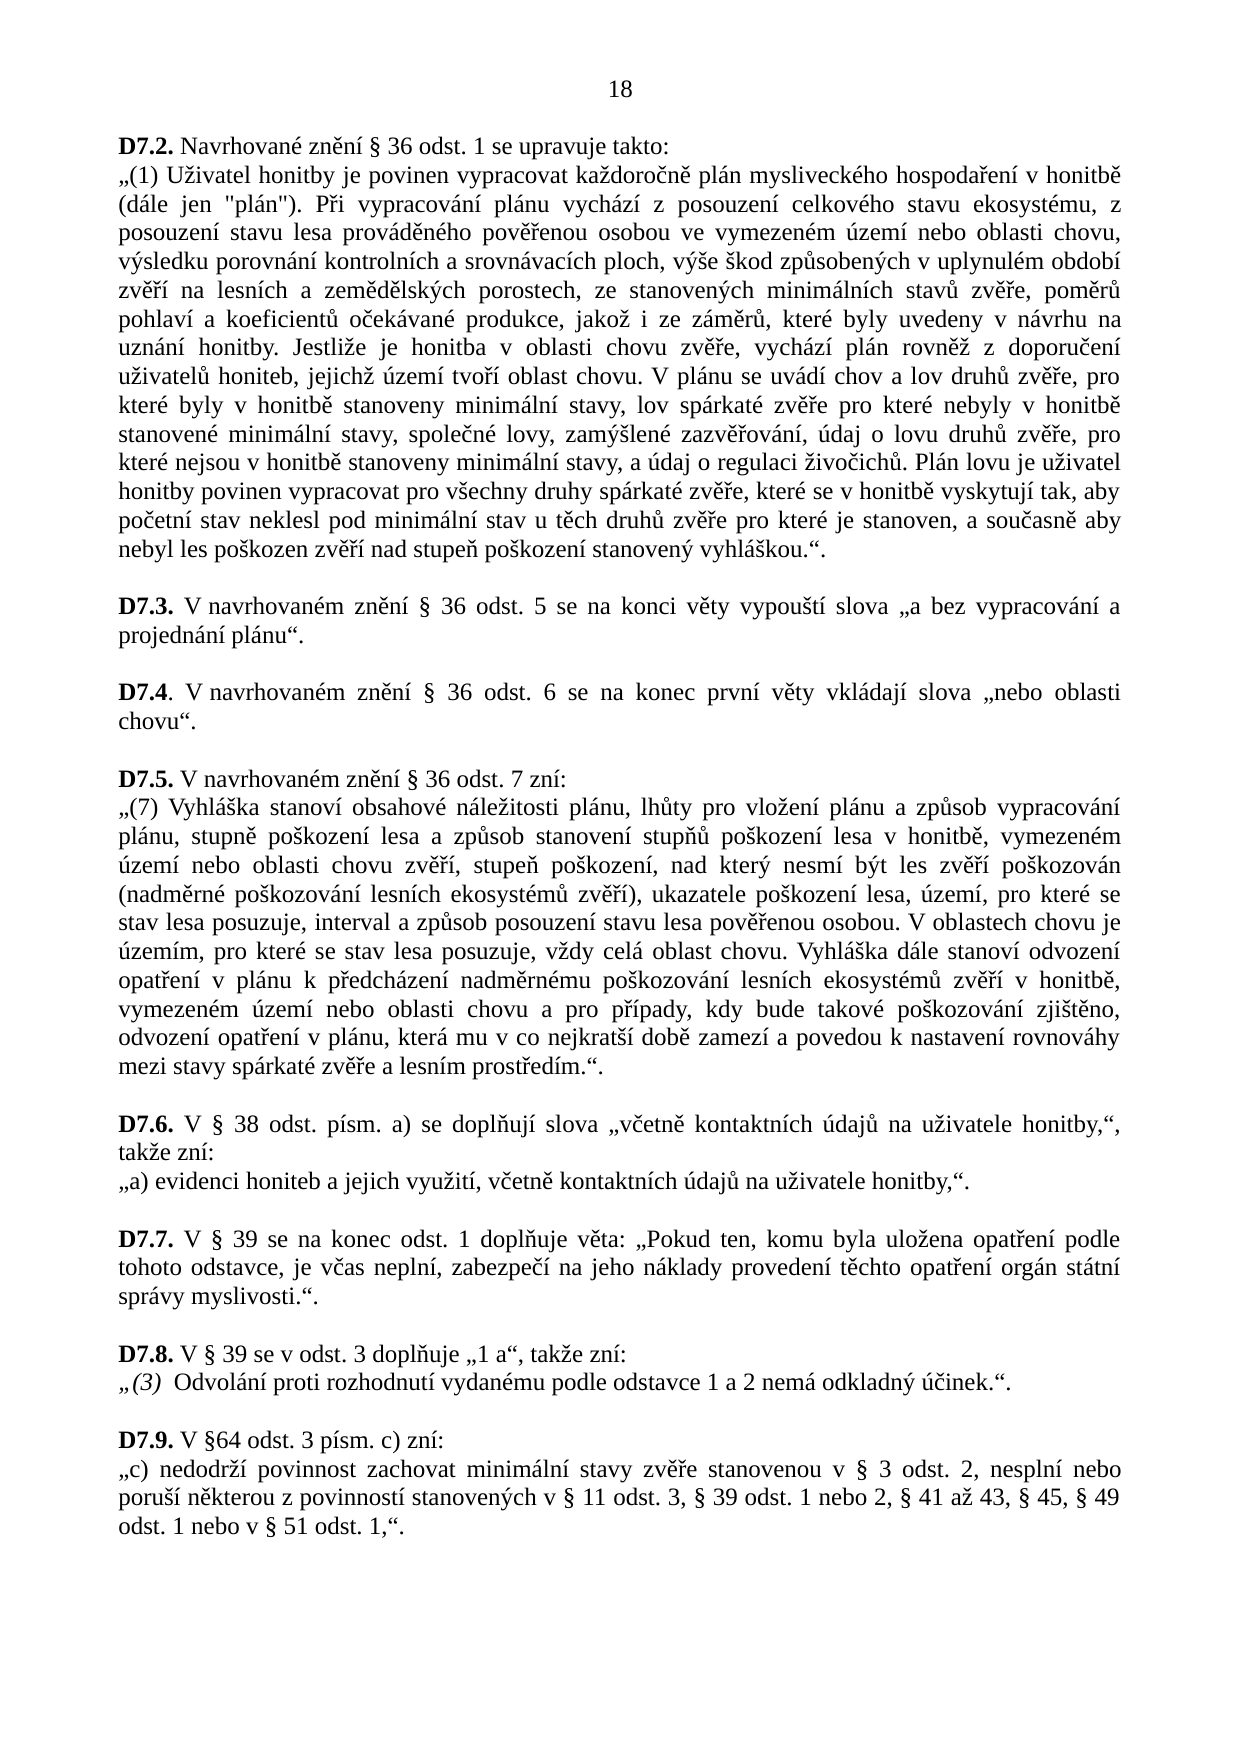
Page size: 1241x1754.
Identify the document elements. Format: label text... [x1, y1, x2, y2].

text „c) nedodrží povinnost zachovat minimální stavy zvěře stanovenou v § 3 odst. 2, nesplní nebo poruší některou z povinností stanovených v § 11 odst. 3, § 39 odst. 1 nebo 2, § 41 až 43, § 45, § 49 odst. 1 nebo v § 51 odst. 1,“. [118, 1454, 1122, 1540]
text D7.5. V navrhovaném znění § 36 odst. 7 zní: [118, 764, 1122, 792]
text „(7) Vyhláška stanoví obsahové náležitosti plánu, lhůty pro vložení plánu a způsob vypracování plánu, stupně poškození lesa a způsob stanovení stupňů poškození lesa v honitbě, vymezeném území nebo oblasti chovu zvěří, stupeň poškození, nad který nesmí být les zvěří poškozován (nadměrné poškozování lesních ekosystémů zvěří), ukazatele poškození lesa, území, pro které se stav lesa posuzuje, interval a způsob posouzení stavu lesa pověřenou osobou. V oblastech chovu je územím, pro které se stav lesa posuzuje, vždy celá oblast chovu. Vyhláška dále stanoví odvození opatření v plánu k předcházení nadměrnému poškozování lesních ekosystémů zvěří v honitbě, vymezeném území nebo oblasti chovu a pro případy, kdy bude takové poškozování zjištěno, odvození opatření v plánu, která mu v co nejkratší době zamezí a povedou k nastavení rovnováhy mezi stavy spárkaté zvěře a lesním prostředím.“. [118, 792, 1122, 1080]
text „(1) Uživatel honitby je povinen vypracovat každoročně plán mysliveckého hospodaření v honitbě (dále jen "plán"). Při vypracování plánu vychází z posouzení celkového stavu ekosystému, z posouzení stavu lesa prováděného pověřenou osobou ve vymezeném území nebo oblasti chovu, výsledku porovnání kontrolních a srovnávacích ploch, výše škod způsobených v uplynulém období zvěří na lesních a zemědělských porostech, ze stanovených minimálních stavů zvěře, poměrů pohlaví a koeficientů očekávané produkce, jakož i ze záměrů, které byly uvedeny v návrhu na uznání honitby. Jestliže je honitba v oblasti chovu zvěře, vychází plán rovněž z doporučení uživatelů honiteb, jejichž území tvoří oblast chovu. V plánu se uvádí chov a lov druhů zvěře, pro které byly v honitbě stanoveny minimální stavy, lov spárkaté zvěře pro které nebyly v honitbě stanovené minimální stavy, společné lovy, zamýšlené zazvěřování, údaj o lovu druhů zvěře, pro které nejsou v honitbě stanoveny minimální stavy, a údaj o regulaci živočichů. Plán lovu je uživatel honitby povinen vypracovat pro všechny druhy spárkaté zvěře, které se v honitbě vyskytují tak, aby početní stav neklesl pod minimální stav u těch druhů zvěře pro které je stanoven, a současně aby nebyl les poškozen zvěří nad stupeň poškození stanovený vyhláškou.“. [118, 160, 1122, 562]
text D7.7. V § 39 se na konec odst. 1 doplňuje věta: „Pokud ten, komu byla uložena opatření podle tohoto odstavce, je včas neplní, zabezpečí na jeho náklady provedení těchto opatření orgán státní správy myslivosti.“. [118, 1224, 1122, 1310]
text D7.3. V navrhovaném znění § 36 odst. 5 se na konci věty vypouští slova „a bez vypracování a projednání plánu“. [118, 591, 1122, 649]
text D7.6. V § 38 odst. písm. a) se doplňují slova „včetně kontaktních údajů na uživatele honitby,“, takže zní: [118, 1109, 1122, 1166]
text D7.9. V §64 odst. 3 písm. c) zní: [118, 1425, 1122, 1454]
text D7.2. Navrhované znění § 36 odst. 1 se upravuje takto: [118, 131, 1122, 160]
text „(3) Odvolání proti rozhodnutí vydanému podle odstavce 1 a 2 nemá odkladný účinek.“. [118, 1367, 1122, 1396]
text D7.8. V § 39 se v odst. 3 doplňuje „1 a“, takže zní: [118, 1339, 1122, 1367]
text D7.4. V navrhovaném znění § 36 odst. 6 se na konec první věty vkládají slova „nebo oblasti chovu“. [118, 677, 1122, 735]
text „a) evidenci honiteb a jejich využití, včetně kontaktních údajů na uživatele honitby,“. [118, 1166, 1122, 1195]
